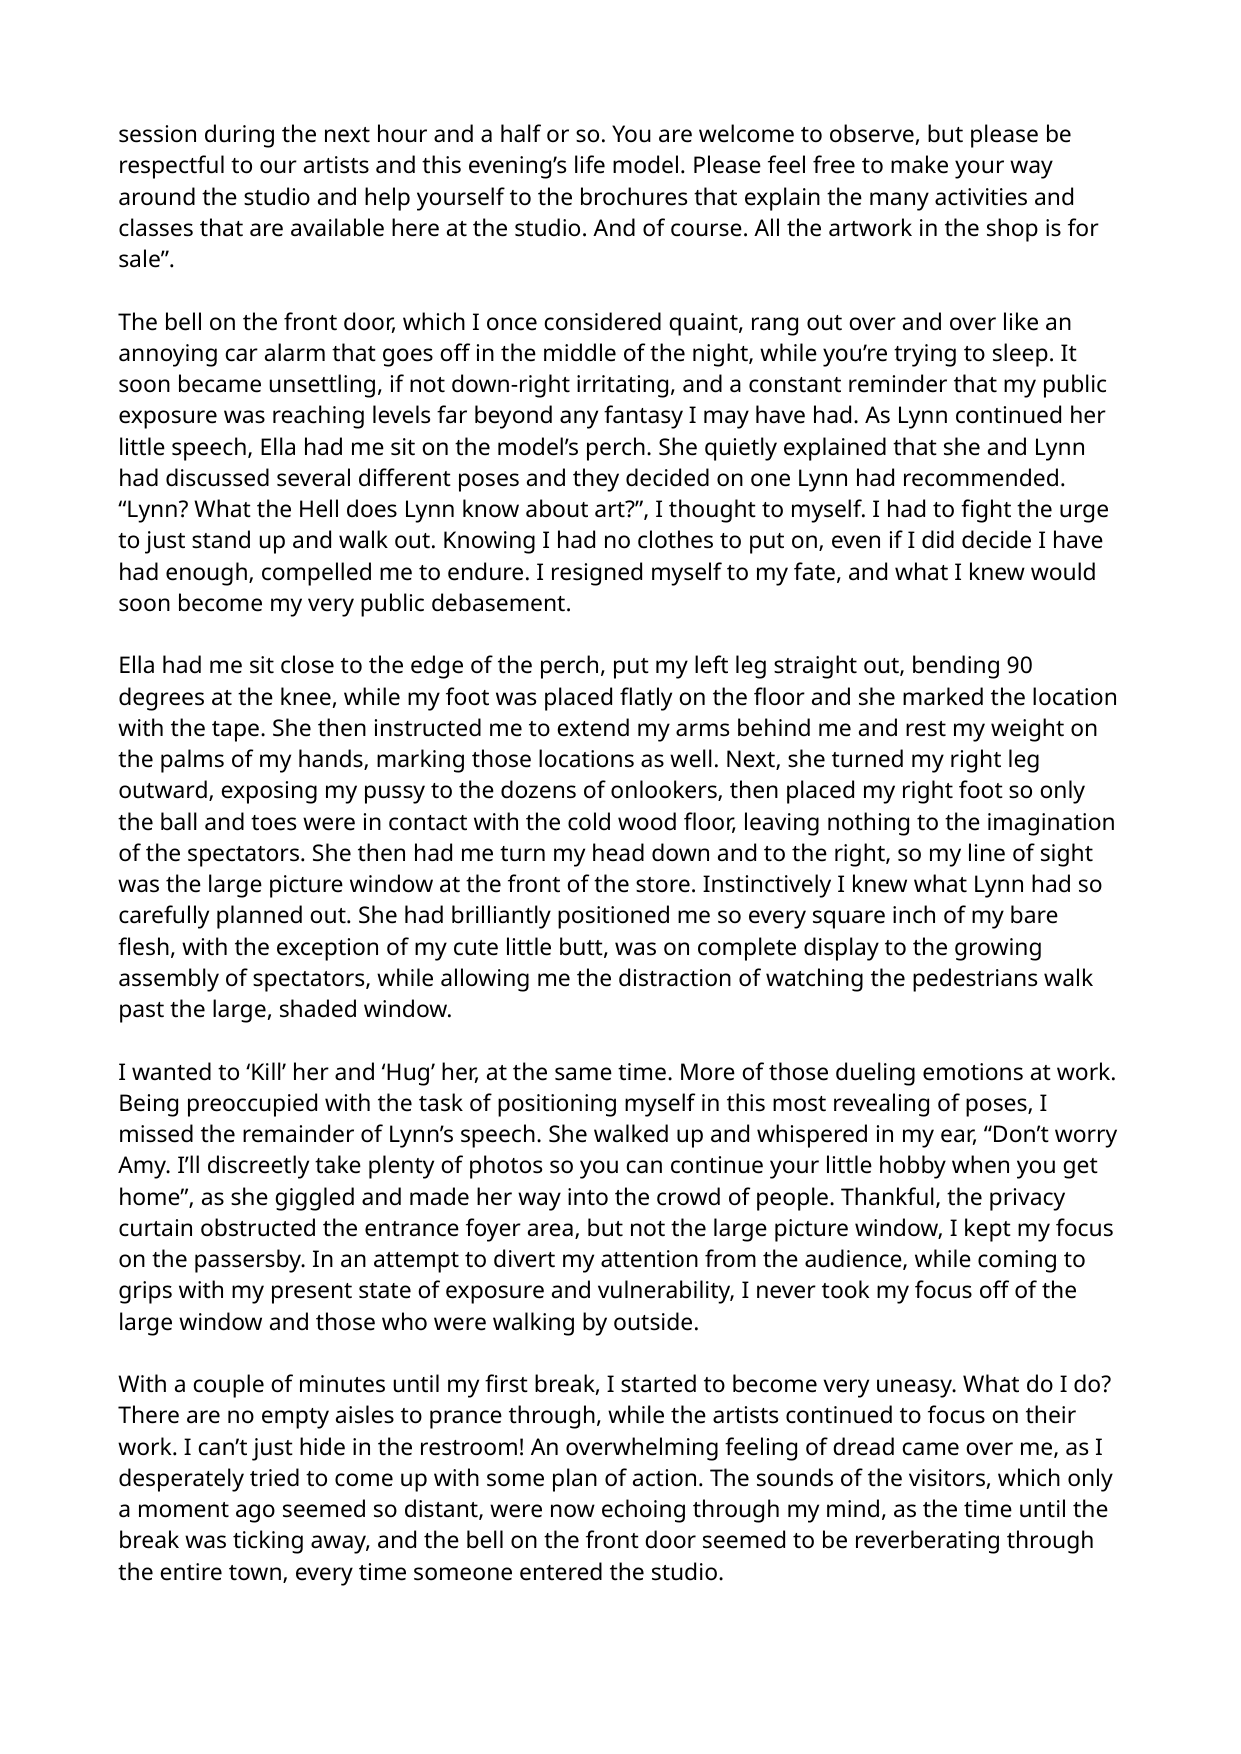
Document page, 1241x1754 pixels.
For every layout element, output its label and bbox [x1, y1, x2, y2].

text [118, 118, 1122, 1618]
